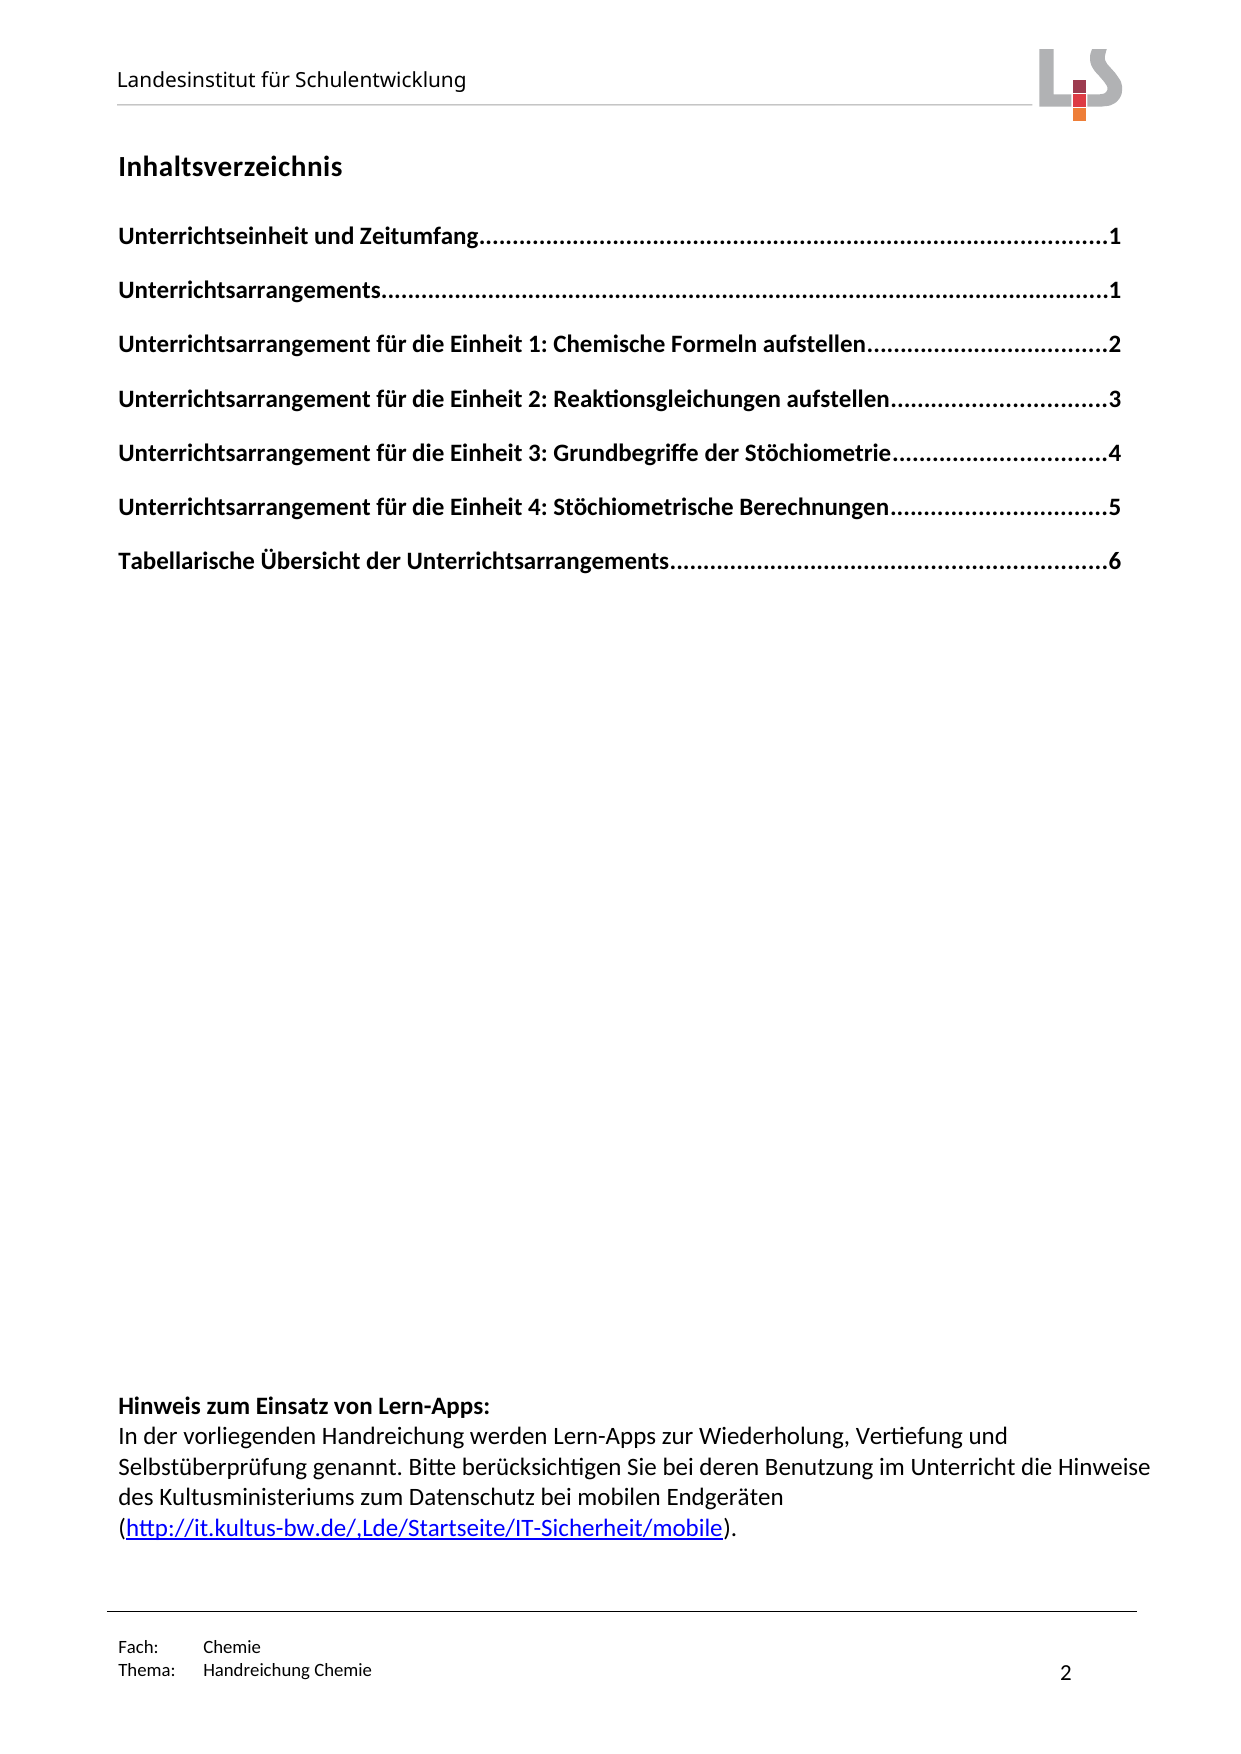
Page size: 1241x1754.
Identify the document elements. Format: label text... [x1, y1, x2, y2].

text Tabellarische Übersicht der Unterrichtsarrangements 6 [118, 539, 1092, 577]
text Unterrichtsarrangement für die Einheit 3: Grundbegriffe der Stöchiometrie 4 [118, 431, 1092, 469]
text Unterrichtsarrangements 1 [118, 269, 1092, 306]
text Hinweis zum Einsatz von Lern-Apps: [118, 1390, 1152, 1420]
text Unterrichtseinheit und Zeitumfang 1 [118, 214, 1092, 252]
text Unterrichtsarrangement für die Einheit 4: Stöchiometrische Berechnungen 5 [118, 485, 1092, 523]
title Inhaltsverzeichnis [118, 148, 1152, 183]
text Unterrichtsarrangement für die Einheit 2: Reaktionsgleichungen aufstellen 3 [118, 377, 1092, 414]
text Unterrichtsarrangement für die Einheit 1: Chemische Formeln aufstellen 2 [118, 323, 1092, 360]
text In der vorliegenden Handreichung werden Lern-Apps zur Wiederholung, Vertiefung und Selbstüberprüfung genannt. Bitte berücksichtigen Sie bei deren Benutzung im Unterricht die Hinweise des Kultusministeriums zum Datenschutz bei mobilen Endgeräten (http://it.kultus-bw.de/,Lde/Startseite/IT-Sicherheit/mobile). [118, 1420, 1152, 1542]
